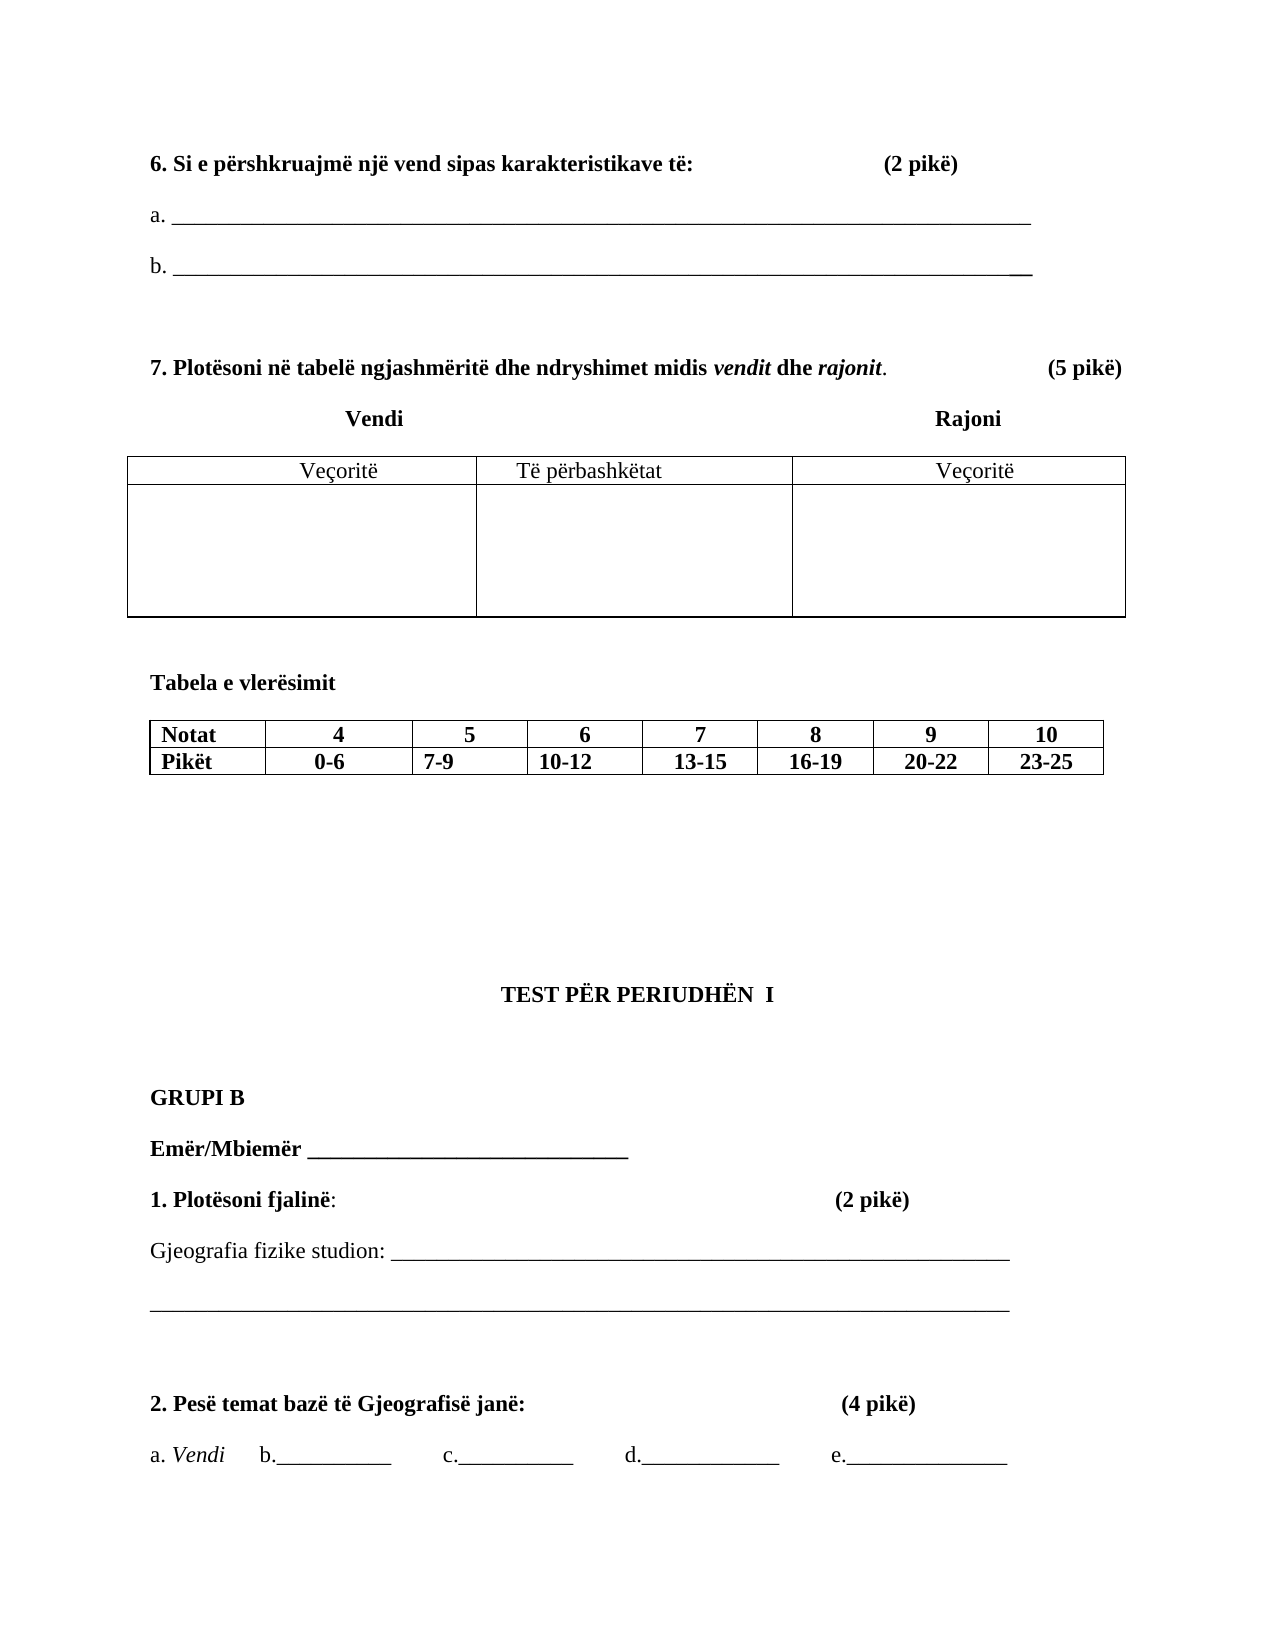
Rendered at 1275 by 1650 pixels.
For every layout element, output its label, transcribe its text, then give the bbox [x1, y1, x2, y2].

text Tabela e vlerësimit [150, 668, 1125, 695]
text Emër/Mbiemër ____________________________ [150, 1135, 1125, 1161]
table_cell [793, 485, 1125, 616]
table_header 8 [758, 721, 873, 747]
table_cell 0-6 [266, 748, 412, 774]
text ___________________________________________________________________________ [150, 1288, 1125, 1314]
table_header 6 [528, 721, 642, 747]
table_cell Pikët [151, 748, 265, 774]
table_cell 16-19 [758, 748, 873, 774]
text Vendi Rajoni [150, 405, 1125, 432]
table_header 5 [413, 721, 527, 747]
table_header Veçoritë [128, 457, 476, 484]
text a. Vendi b.__________ c.__________ d.____________ e.______________ [150, 1441, 1125, 1467]
table_cell 23-25 [989, 748, 1103, 774]
text b. ___________________________________________________________________________ [150, 252, 1125, 278]
text GRUPI B [150, 1084, 1125, 1110]
table_cell 10-12 [528, 748, 642, 774]
table_cell [128, 485, 476, 616]
text Gjeografia fizike studion: ______________________________________________________ [150, 1237, 1125, 1263]
text 6. Si e përshkruajmë një vend sipas karakteristikave të: (2 pikë) [150, 150, 1125, 176]
text 1. Plotësoni fjalinë: (2 pikë) [150, 1186, 1125, 1212]
text 2. Pesë temat bazë të Gjeografisë janë: (4 pikë) [150, 1390, 1125, 1416]
text a. ___________________________________________________________________________ [150, 201, 1125, 227]
table_header 4 [266, 721, 412, 747]
table_cell 7-9 [413, 748, 527, 774]
table_cell 13-15 [643, 748, 757, 774]
table_header 10 [989, 721, 1103, 747]
table_cell 20-22 [874, 748, 988, 774]
table_header Veçoritë [793, 457, 1125, 484]
text TEST PËR PERIUDHËN I [150, 982, 1125, 1008]
table_header 9 [874, 721, 988, 747]
table_header Notat [151, 721, 265, 747]
text 7. Plotësoni në tabelë ngjashmëritë dhe ndryshimet midis vendit dhe rajonit. (5 pikë) [150, 354, 1125, 381]
table_header Të përbashkëtat [477, 457, 792, 484]
table_header 7 [643, 721, 757, 747]
table_cell [477, 485, 792, 616]
